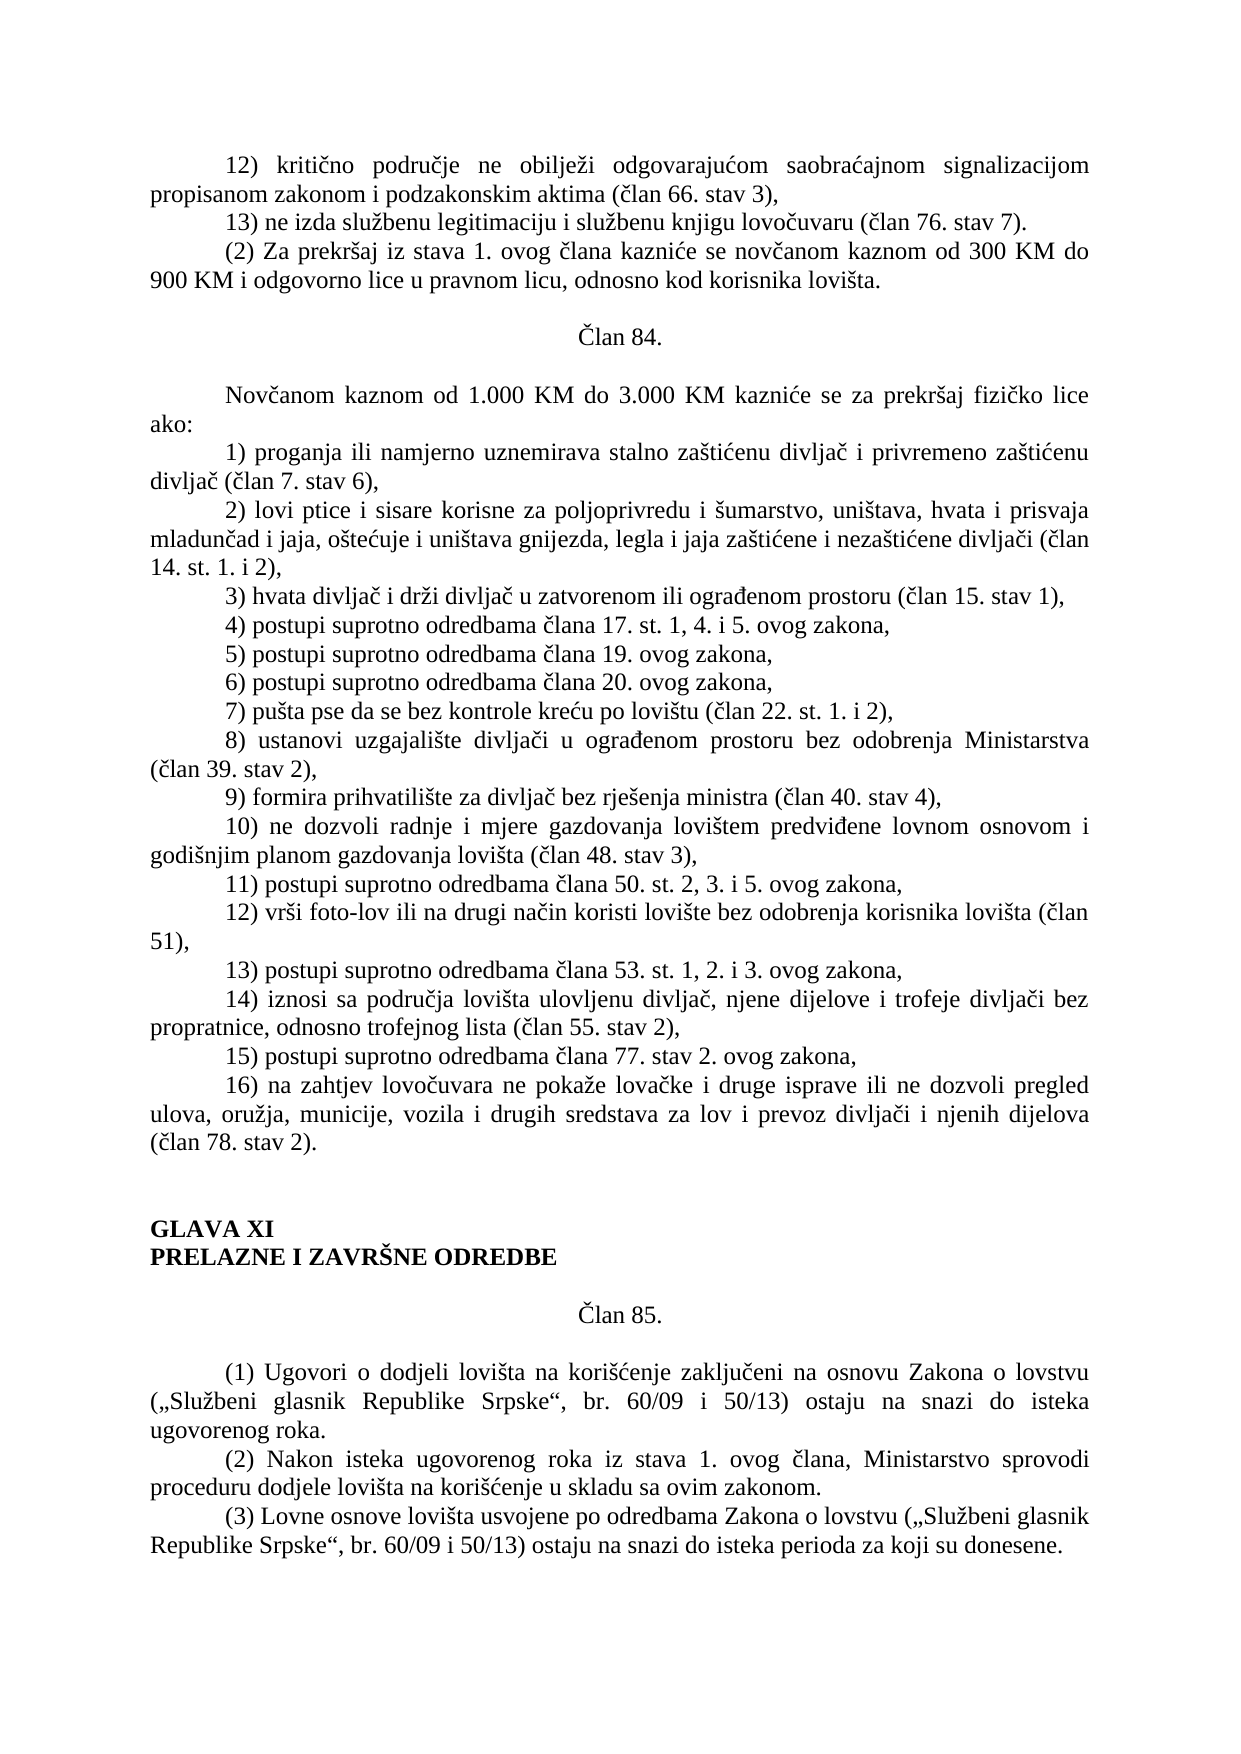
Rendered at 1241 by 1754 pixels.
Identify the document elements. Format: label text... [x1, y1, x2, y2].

text 4) postupi suprotno odredbama člana 17. st. 1, 4. i 5. ovog zakona, [150, 610, 1090, 639]
text 12) vrši foto-lov ili na drugi način koristi lovište bez odobrenja korisnika lovišta (član 51), [150, 897, 1090, 955]
text 9) formira prihvatilište za divljač bez rješenja ministra (član 40. stav 4), [150, 782, 1090, 811]
text (2) Za prekršaj iz stava 1. ovog člana kazniće se novčanom kaznom od 300 KM do 900 KM i odgovorno lice u pravnom licu, odnosno kod korisnika lovišta. [150, 236, 1090, 294]
text (1) Ugovori o dodjeli lovišta na korišćenje zaključeni na osnovu Zakona o lovstvu („Službeni glasnik Republike Srpske“, br. 60/09 i 50/13) ostaju na snazi do isteka ugovorenog roka. [150, 1357, 1090, 1444]
text 6) postupi suprotno odredbama člana 20. ovog zakona, [150, 667, 1090, 696]
text 5) postupi suprotno odredbama člana 19. ovog zakona, [150, 639, 1090, 667]
text 2) lovi ptice i sisare korisne za poljoprivredu i šumarstvo, uništava, hvata i prisvaja mladunčad i jaja, oštećuje i uništava gnijezda, legla i jaja zaštićene i nezaštićene divljači (član 14. st. 1. i 2), [150, 495, 1090, 581]
text 13) ne izda službenu legitimaciju i službenu knjigu lovočuvaru (član 76. stav 7). [150, 207, 1090, 236]
text 13) postupi suprotno odredbama člana 53. st. 1, 2. i 3. ovog zakona, [150, 955, 1090, 984]
text Član 84. [150, 322, 1090, 351]
text 15) postupi suprotno odredbama člana 77. stav 2. ovog zakona, [150, 1041, 1090, 1070]
text (3) Lovne osnove lovišta usvojene po odredbama Zakona o lovstvu („Službeni glasnik Republike Srpske“, br. 60/09 i 50/13) ostaju na snazi do isteka perioda za koji su donesene. [150, 1501, 1090, 1559]
text 8) ustanovi uzgajalište divljači u ograđenom prostoru bez odobrenja Ministarstva (član 39. stav 2), [150, 725, 1090, 782]
text PRELAZNE I ZAVRŠNE ODREDBE [150, 1242, 1090, 1271]
text Član 85. [150, 1300, 1090, 1329]
text 7) pušta pse da se bez kontrole kreću po lovištu (član 22. st. 1. i 2), [150, 696, 1090, 725]
text 11) postupi suprotno odredbama člana 50. st. 2, 3. i 5. ovog zakona, [150, 869, 1090, 897]
text 3) hvata divljač i drži divljač u zatvorenom ili ograđenom prostoru (član 15. stav 1), [150, 581, 1090, 610]
text 14) iznosi sa područja lovišta ulovljenu divljač, njene dijelove i trofeje divljači bez propratnice, odnosno trofejnog lista (član 55. stav 2), [150, 984, 1090, 1041]
text Novčanom kaznom od 1.000 KM do 3.000 KM kazniće se za prekršaj fizičko lice ako: [150, 380, 1090, 437]
text GLAVA XI [150, 1214, 1090, 1242]
text 16) na zahtjev lovočuvara ne pokaže lovačke i druge isprave ili ne dozvoli pregled ulova, oružja, municije, vozila i drugih sredstava za lov i prevoz divljači i njenih dijelova (član 78. stav 2). [150, 1070, 1090, 1156]
text 12) kritično područje ne obilježi odgovarajućom saobraćajnom signalizacijom propisanom zakonom i podzakonskim aktima (član 66. stav 3), [150, 150, 1090, 207]
text (2) Nakon isteka ugovorenog roka iz stava 1. ovog člana, Ministarstvo sprovodi proceduru dodjele lovišta na korišćenje u skladu sa ovim zakonom. [150, 1444, 1090, 1501]
text 10) ne dozvoli radnje i mjere gazdovanja lovištem predviđene lovnom osnovom i godišnjim planom gazdovanja lovišta (član 48. stav 3), [150, 811, 1090, 869]
text 1) proganja ili namjerno uznemirava stalno zaštićenu divljač i privremeno zaštićenu divljač (član 7. stav 6), [150, 437, 1090, 495]
